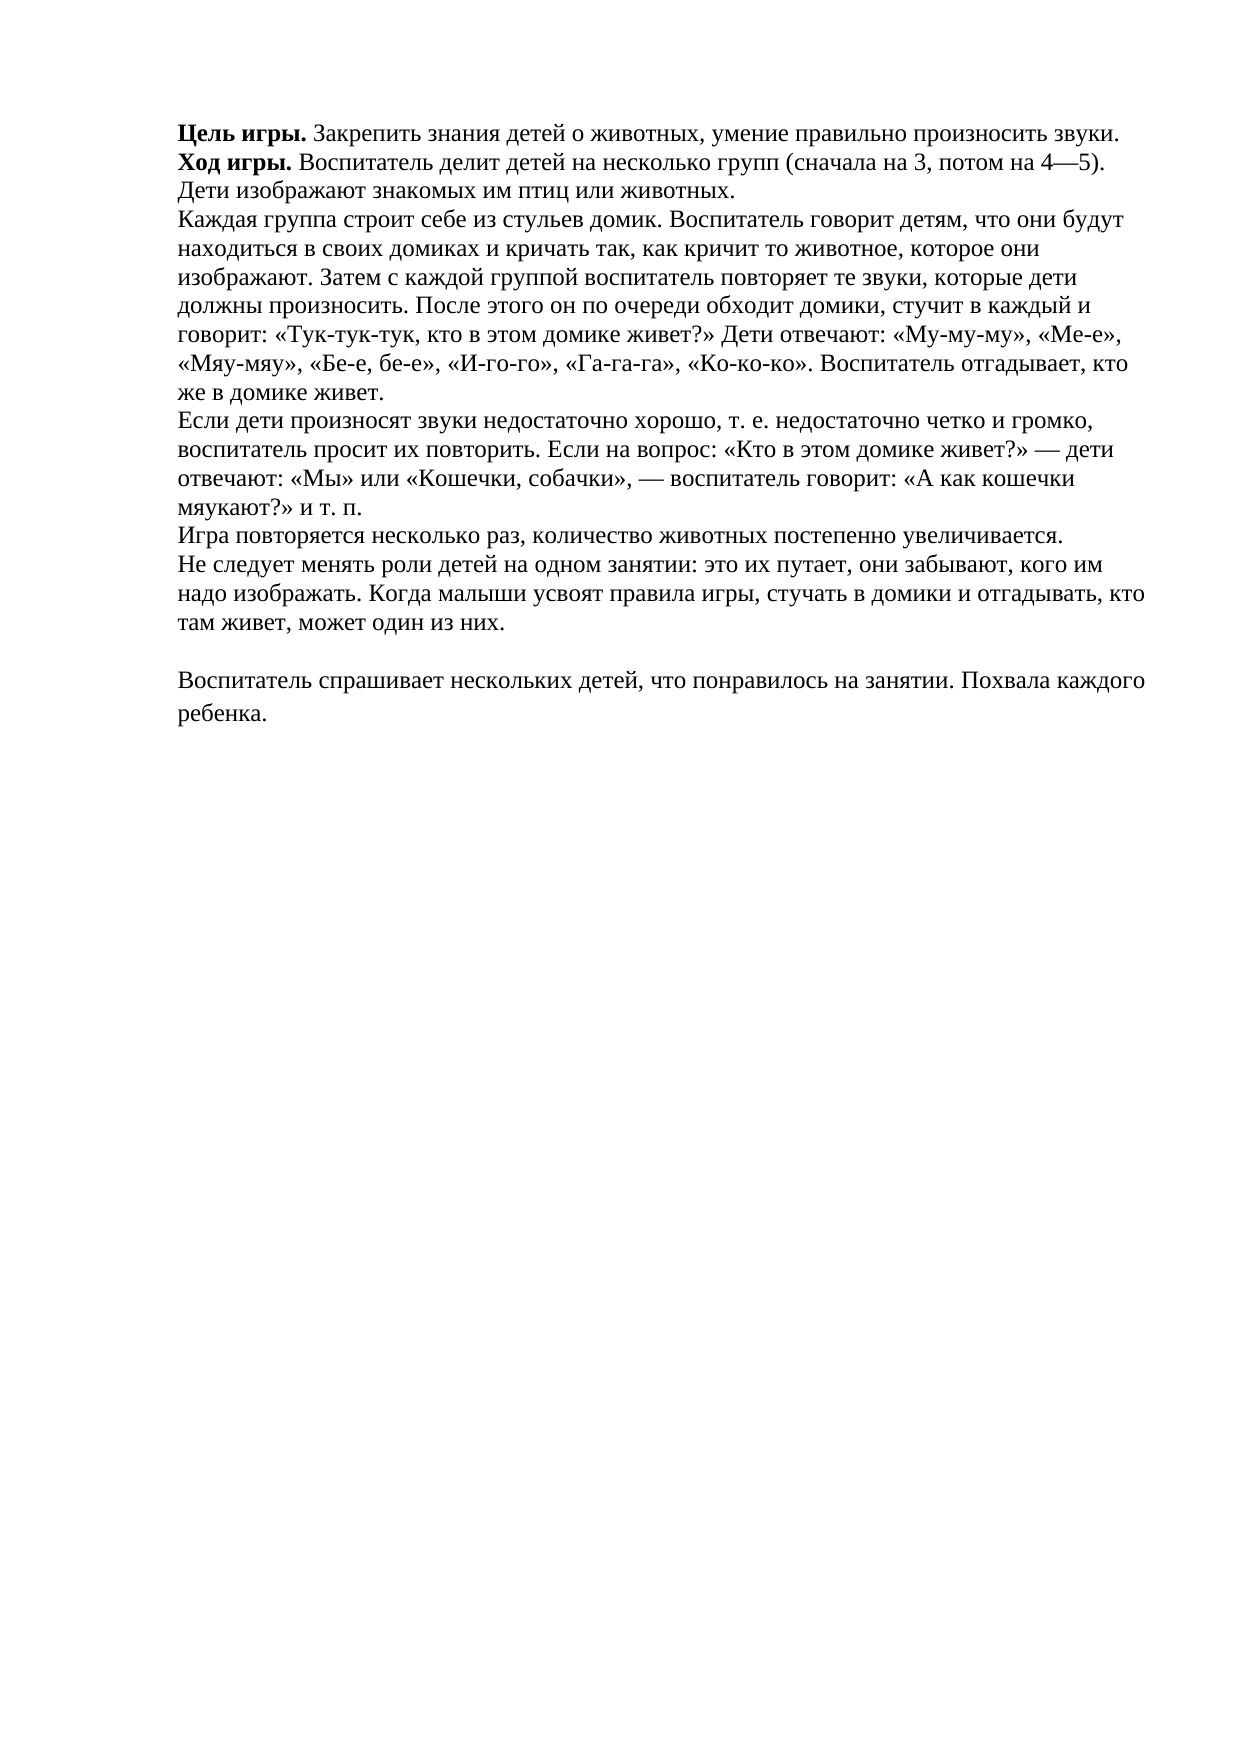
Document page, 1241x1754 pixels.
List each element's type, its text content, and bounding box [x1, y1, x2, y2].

text Воспитатель спрашивает нескольких детей, что понравилось на занятии. Похвала каждого ребенка. [177, 665, 1152, 727]
text Цель игры. Закрепить знания детей о животных, умение правильно произносить звуки. Ход игры. Воспитатель делит детей на несколько групп (сначала на 3, потом на 4—5). Дети изображают знакомых им птиц или животных. Каждая группа строит себе из стульев домик. Воспитатель говорит детям, что они будут находиться в своих домиках и кричать так, как кричит то животное, которое они изображают. Затем с каждой группой воспитатель повторяет те звуки, которые дети должны произносить. После этого он по очереди обходит домики, стучит в каждый и говорит: «Тук-тук-тук, кто в этом домике живет?» Дети отвечают: «Му-му-му», «Ме-е», «Мяу-мяу», «Бе-е, бе-е», «И-го-го», «Га-га-га», «Ко-ко-ко». Воспитатель отгадывает, кто же в домике живет. Если дети произносят звуки недостаточно хорошо, т. е. недостаточно четко и громко, воспитатель просит их повторить. Если на вопрос: «Кто в этом домике живет?» — дети отвечают: «Мы» или «Кошечки, собачки», — воспитатель говорит: «А как кошечки мяукают?» и т. п. Игра повторяется несколько раз, количество животных постепенно увеличивается. Не следует менять роли детей на одном занятии: это их путает, они забывают, кого им надо изображать. Когда малыши усвоят правила игры, стучать в домики и отгадывать, кто там живет, может один из них. [177, 118, 1152, 636]
